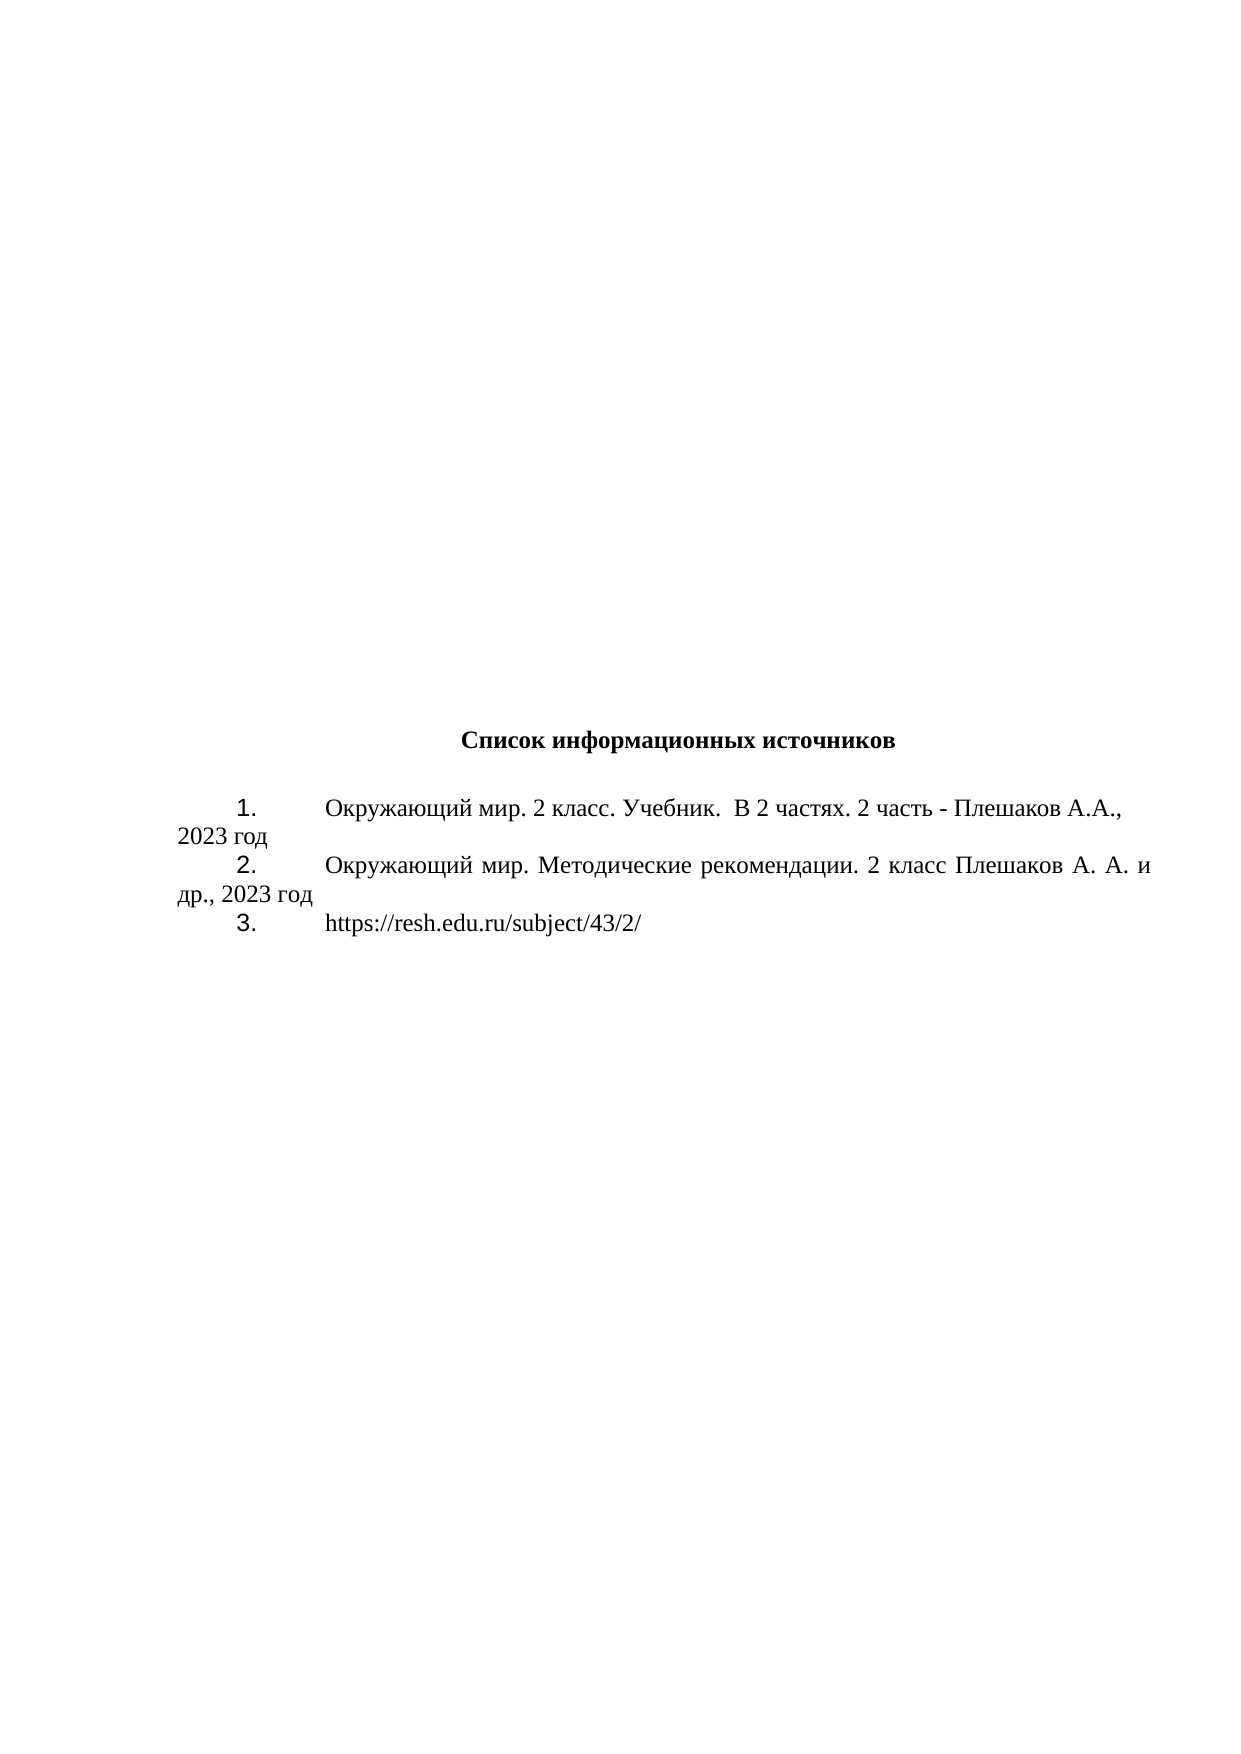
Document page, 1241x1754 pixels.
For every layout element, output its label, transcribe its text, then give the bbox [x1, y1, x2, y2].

list https://resh.edu.ru/subject/43/2/ [236, 908, 1152, 937]
text Список информационных источников [177, 726, 1152, 754]
list Окружающий мир. Методические рекомендации. 2 класс Плешаков А. А. и др., 2023 год [177, 850, 1152, 908]
list Окружающий мир. 2 класс. Учебник. В 2 частях. 2 часть - Плешаков А.А., 2023 год [177, 793, 1152, 850]
